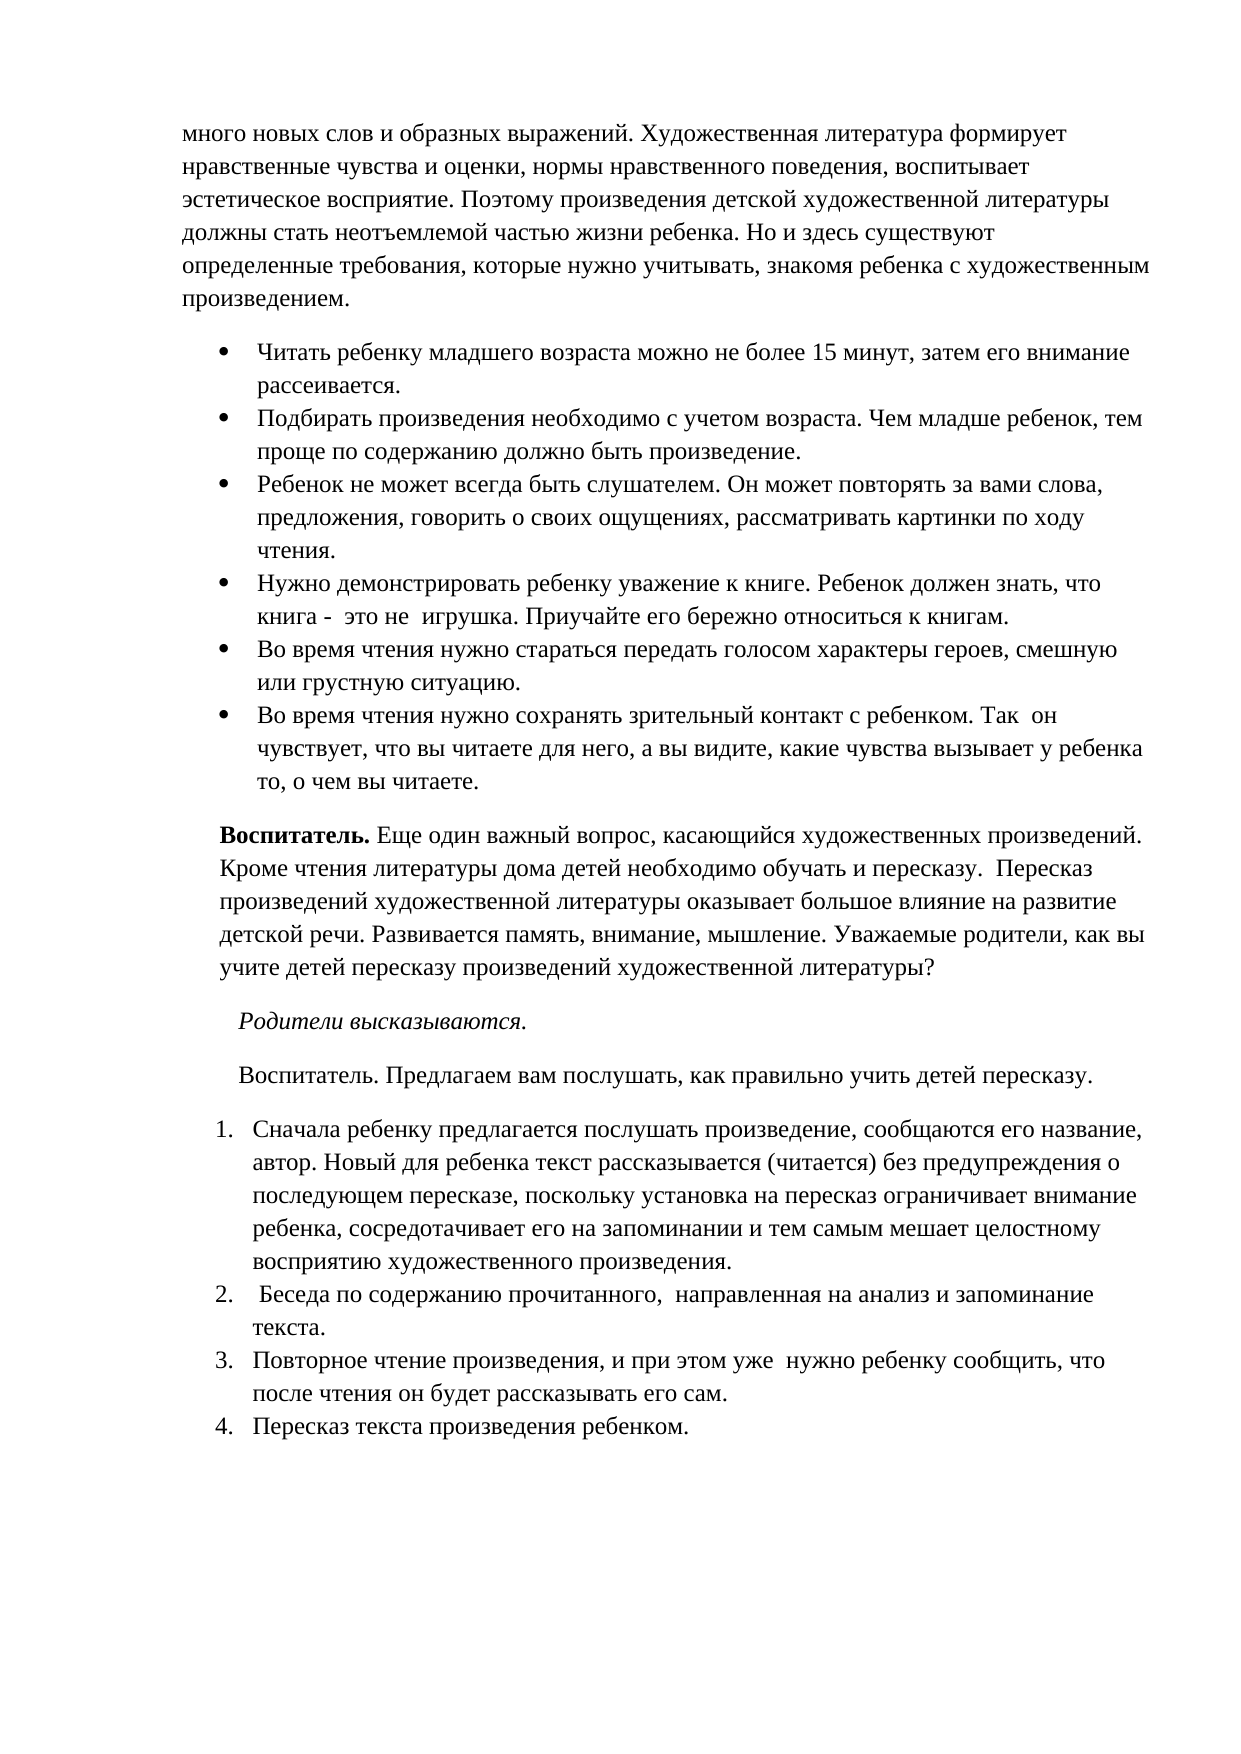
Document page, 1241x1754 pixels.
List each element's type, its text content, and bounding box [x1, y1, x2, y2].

list Подбирать произведения необходимо с учетом возраста. Чем младше ребенок, тем проще по содержанию должно быть произведение. [219, 403, 1152, 465]
list Ребенок не может всегда быть слушателем. Он может повторять за вами слова, предложения, говорить о своих ощущениях, рассматривать картинки по ходу чтения. [219, 469, 1152, 564]
list Беседа по содержанию прочитанного, направленная на анализ и запоминание текста. [215, 1279, 1152, 1341]
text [182, 118, 1152, 312]
list Во время чтения нужно стараться передать голосом характеры героев, смешную или грустную ситуацию. [219, 634, 1152, 696]
text Родители высказываются. [219, 1006, 1152, 1035]
list Читать ребенку младшего возраста можно не более 15 минут, затем его внимание рассеивается. [219, 337, 1152, 399]
text Воспитатель. Предлагаем вам послушать, как правильно учить детей пересказу. [219, 1060, 1152, 1089]
list Во время чтения нужно сохранять зрительный контакт с ребенком. Так он чувствует, что вы читаете для него, а вы видите, какие чувства вызывает у ребенка то, о чем вы читаете. [219, 700, 1152, 795]
list Сначала ребенку предлагается послушать произведение, сообщаются его название, автор. Новый для ребенка текст рассказывается (читается) без предупреждения о последующем пересказе, поскольку установка на пересказ ограничивает внимание ребенка, сосредотачивает его на запоминании и тем самым мешает целостному восприятию художественного произведения. [215, 1114, 1152, 1275]
list Повторное чтение произведения, и при этом уже нужно ребенку сообщить, что после чтения он будет рассказывать его сам. [215, 1345, 1152, 1407]
text Воспитатель. Еще один важный вопрос, касающийся художественных произведений. Кроме чтения литературы дома детей необходимо обучать и пересказу. Пересказ произведений художественной литературы оказывает большое влияние на развитие детской речи. Развивается память, внимание, мышление. Уважаемые родители, как вы учите детей пересказу произведений художественной литературы? [219, 820, 1152, 981]
list Пересказ текста произведения ребенком. [215, 1411, 1152, 1440]
list Нужно демонстрировать ребенку уважение к книге. Ребенок должен знать, что книга - это не игрушка. Приучайте его бережно относиться к книгам. [219, 568, 1152, 630]
